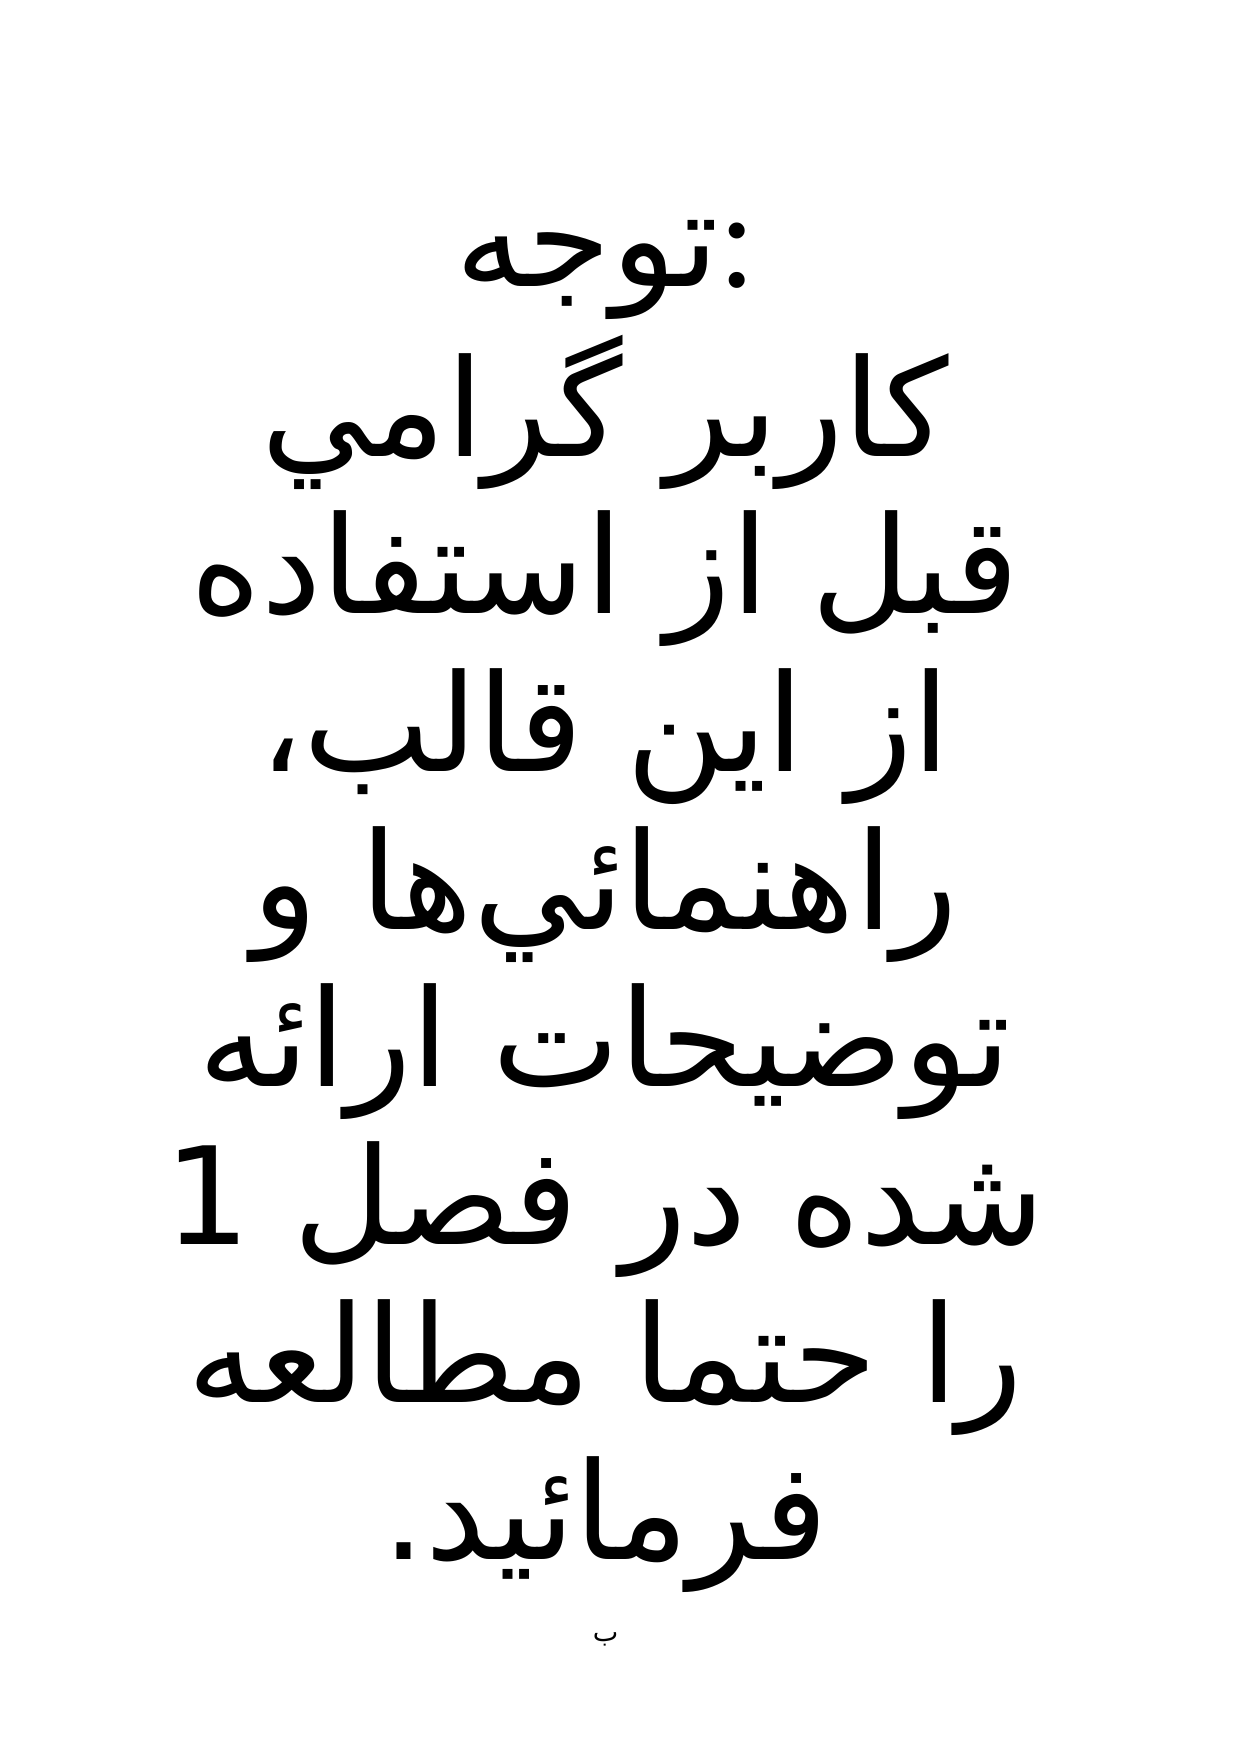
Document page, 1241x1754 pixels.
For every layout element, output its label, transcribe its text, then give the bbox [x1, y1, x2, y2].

text کاربر گرامي قبل از استفاده از اين قالب، راهنمائي‌ها و توضيحات ارائه شده در فصل 1 را حتما مطالعه فرمائيد. [148, 331, 1063, 1591]
text توجه: [148, 160, 1063, 318]
